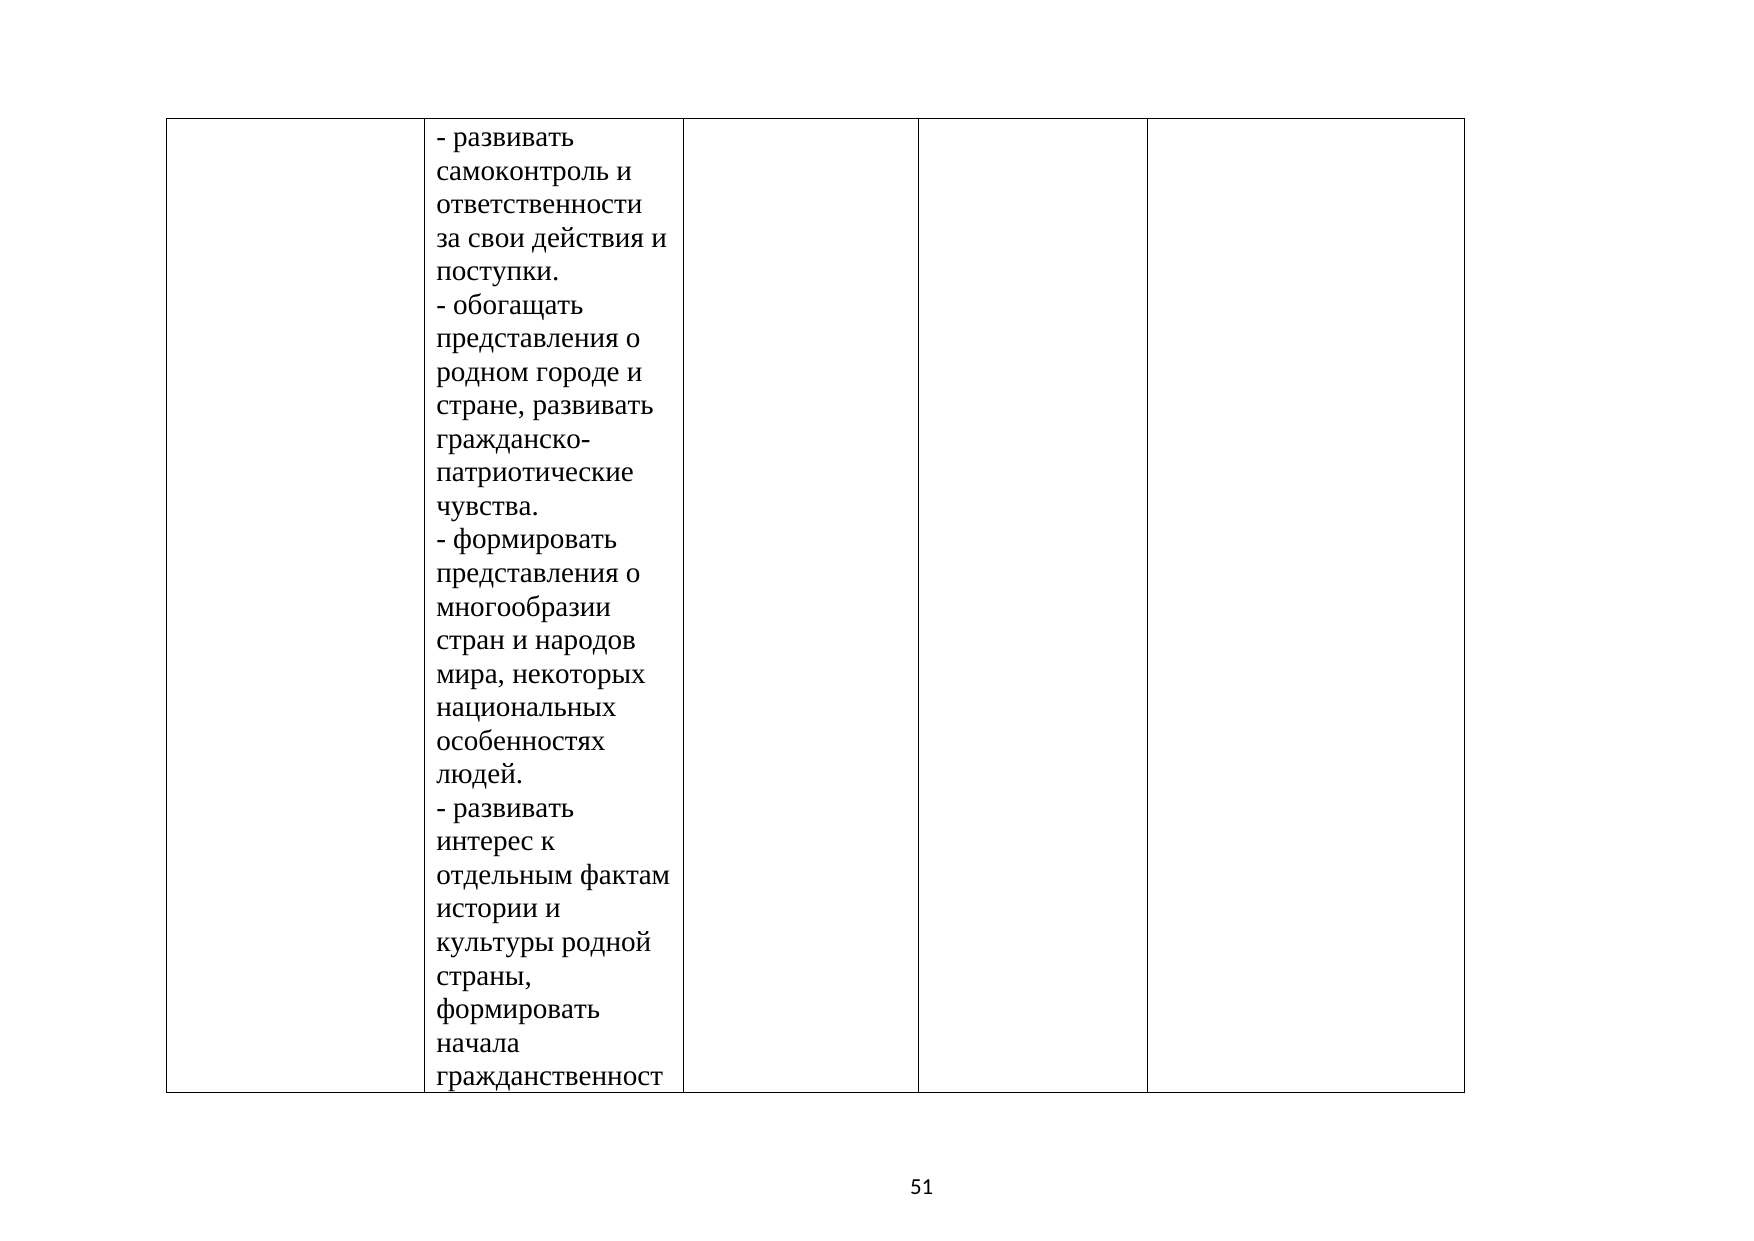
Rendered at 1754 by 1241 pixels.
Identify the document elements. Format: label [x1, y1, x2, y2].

table_cell [919, 119, 1147, 1092]
table_cell [684, 119, 918, 1092]
table_cell [425, 119, 683, 1092]
table_cell [167, 119, 424, 1092]
table_cell [1148, 119, 1464, 1092]
